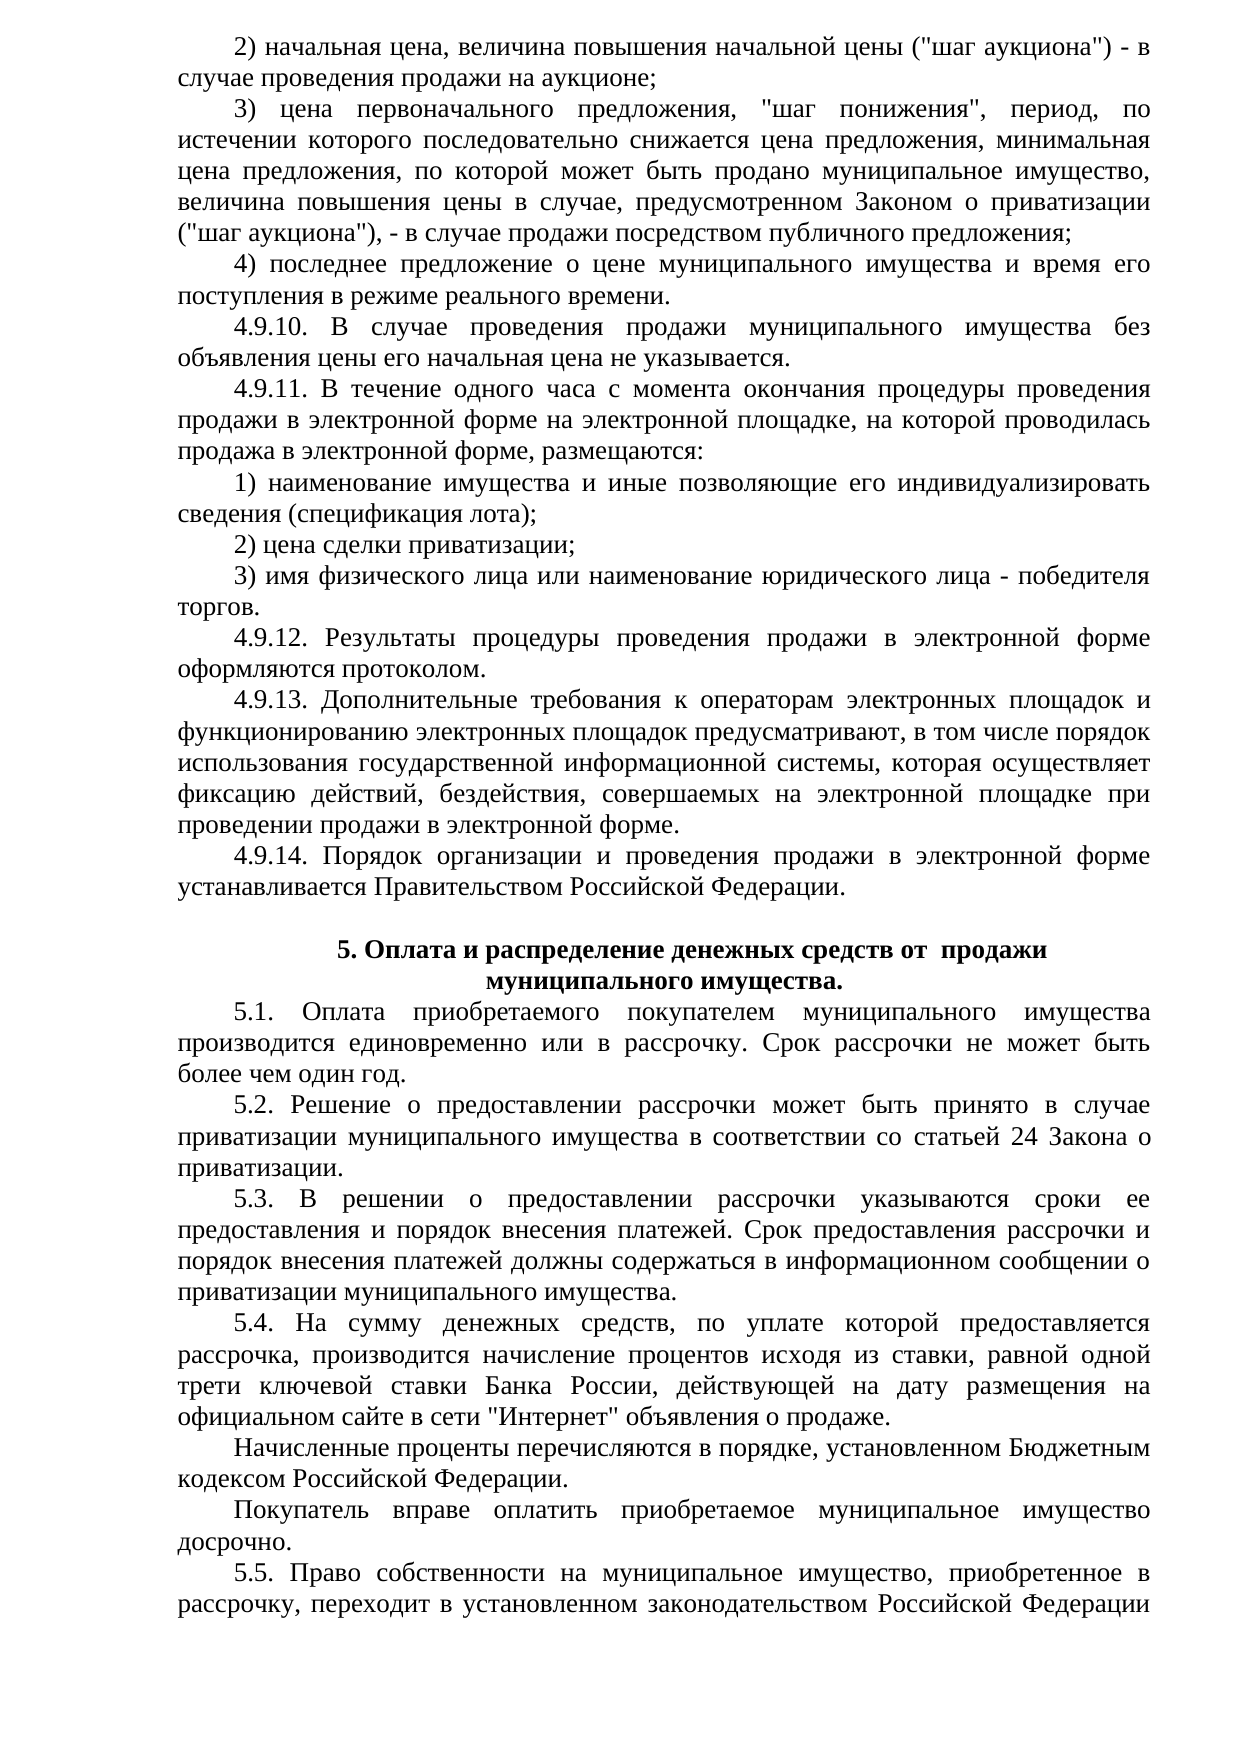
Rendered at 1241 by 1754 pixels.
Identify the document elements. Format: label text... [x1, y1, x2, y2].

text 5.3. В решении о предоставлении рассрочки указываются сроки ее предоставления и порядок внесения платежей. Срок предоставления рассрочки и порядок внесения платежей должны содержаться в информационном сообщении о приватизации муниципального имущества. [177, 1182, 1152, 1307]
text Начисленные проценты перечисляются в порядке, установленном Бюджетным кодексом Российской Федерации. [177, 1431, 1152, 1493]
text 5.4. На сумму денежных средств, по уплате которой предоставляется рассрочка, производится начисление процентов исходя из ставки, равной одной трети ключевой ставки Банка России, действующей на дату размещения на официальном сайте в сети "Интернет" объявления о продаже. [177, 1307, 1152, 1431]
text 5. Оплата и распределение денежных средств от продажи муниципального имущества. [177, 933, 1152, 995]
text 5.1. Оплата приобретаемого покупателем муниципального имущества производится единовременно или в рассрочку. Срок рассрочки не может быть более чем один год. [177, 995, 1152, 1088]
text 4.9.10. В случае проведения продажи муниципального имущества без объявления цены его начальная цена не указывается. [177, 310, 1152, 372]
text 4.9.13. Дополнительные требования к операторам электронных площадок и функционированию электронных площадок предусматривают, в том числе порядок использования государственной информационной системы, которая осуществляет фиксацию действий, бездействия, совершаемых на электронной площадке при проведении продажи в электронной форме. [177, 684, 1152, 839]
text 1) наименование имущества и иные позволяющие его индивидуализировать сведения (спецификация лота); [177, 466, 1152, 528]
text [177, 1556, 1152, 1618]
text 5.2. Решение о предоставлении рассрочки может быть принято в случае приватизации муниципального имущества в соответствии со статьей 24 Закона о приватизации. [177, 1088, 1152, 1182]
text 4.9.12. Результаты процедуры проведения продажи в электронной форме оформляются протоколом. [177, 621, 1152, 684]
text 4.9.11. В течение одного часа с момента окончания процедуры проведения продажи в электронной форме на электронной площадке, на которой проводилась продажа в электронной форме, размещаются: [177, 372, 1152, 466]
text 3) имя физического лица или наименование юридического лица - победителя торгов. [177, 559, 1152, 621]
text 2) цена сделки приватизации; [177, 528, 1152, 559]
text 4) последнее предложение о цене муниципального имущества и время его поступления в режиме реального времени. [177, 248, 1152, 310]
text 4.9.14. Порядок организации и проведения продажи в электронной форме устанавливается Правительством Российской Федерации. [177, 839, 1152, 902]
text 2) начальная цена, величина повышения начальной цены ("шаг аукциона") - в случае проведения продажи на аукционе; [177, 29, 1152, 92]
text 3) цена первоначального предложения, "шаг понижения", период, по истечении которого последовательно снижается цена предложения, минимальная цена предложения, по которой может быть продано муниципальное имущество, величина повышения цены в случае, предусмотренном Законом о приватизации ("шаг аукциона"), - в случае продажи посредством публичного предложения; [177, 92, 1152, 248]
text Покупатель вправе оплатить приобретаемое муниципальное имущество досрочно. [177, 1493, 1152, 1556]
